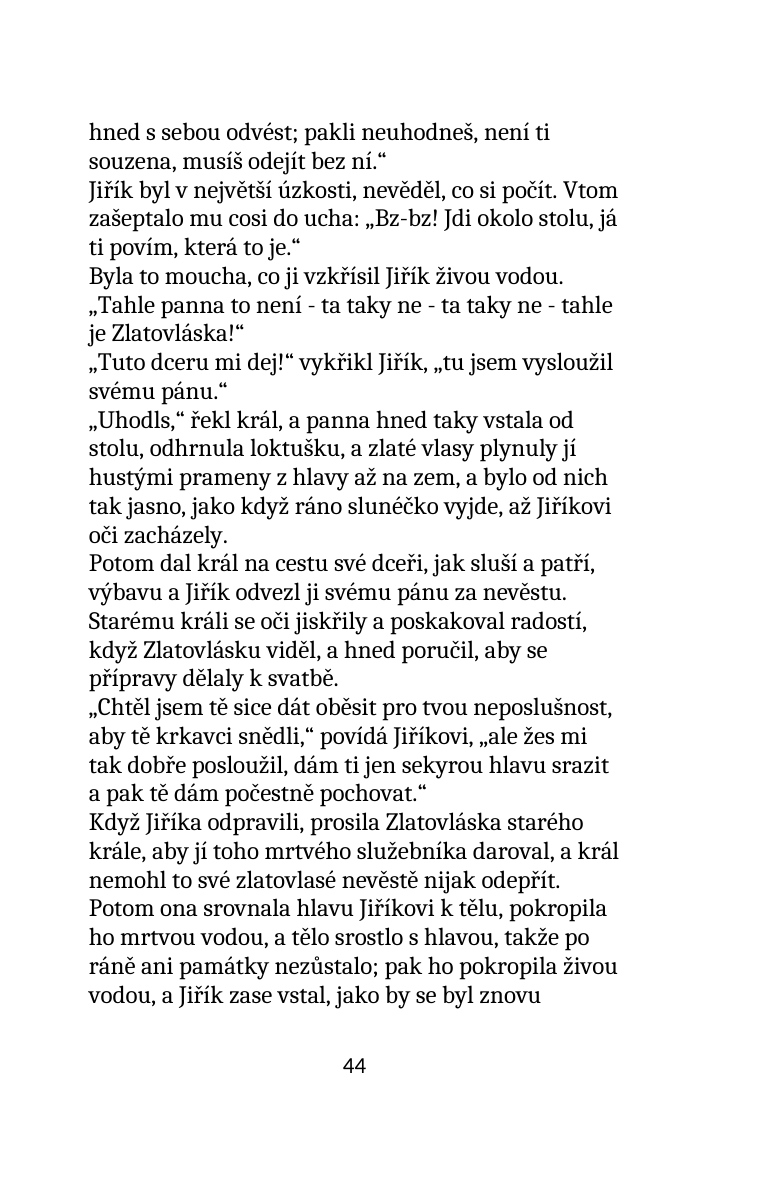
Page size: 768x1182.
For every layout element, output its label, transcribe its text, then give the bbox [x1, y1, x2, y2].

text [89, 808, 620, 1009]
text „Tahle panna to není - ta taky ne - ta taky ne - tahle je Zlatovláska!“ [89, 291, 620, 348]
text „Chtěl jsem tě sice dát oběsit pro tvou neposlušnost, aby tě krkavci snědli,“ povídá Jiříkovi, „ale žes mi tak dobře posloužil, dám ti jen sekyrou hlavu srazit a pak tě dám počestně pochovat.“ [89, 693, 620, 808]
text Jiřík byl v největší úzkosti, nevěděl, co si počít. Vtom zašeptalo mu cosi do ucha: „Bz-bz! Jdi okolo stolu, já ti povím, která to je.“ [89, 176, 620, 262]
text „Tuto dceru mi dej!“ vykřikl Jiřík, „tu jsem vysloužil svému pánu.“ [89, 348, 620, 406]
text Starému králi se oči jiskřily a poskakoval radostí, když Zlatovlásku viděl, a hned poručil, aby se přípravy dělaly k svatbě. [89, 607, 620, 693]
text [89, 118, 620, 176]
text Byla to moucha, co ji vzkřísil Jiřík živou vodou. [89, 262, 620, 291]
text „Uhodls,“ řekl král, a panna hned taky vstala od stolu, odhrnula loktušku, a zlaté vlasy plynuly jí hustými prameny z hlavy až na zem, a bylo od nich tak jasno, jako když ráno slunéčko vyjde, až Jiříkovi oči zacházely. [89, 406, 620, 549]
text Potom dal král na cestu své dceři, jak sluší a patří, výbavu a Jiřík odvezl ji svému pánu za nevěstu. [89, 549, 620, 607]
